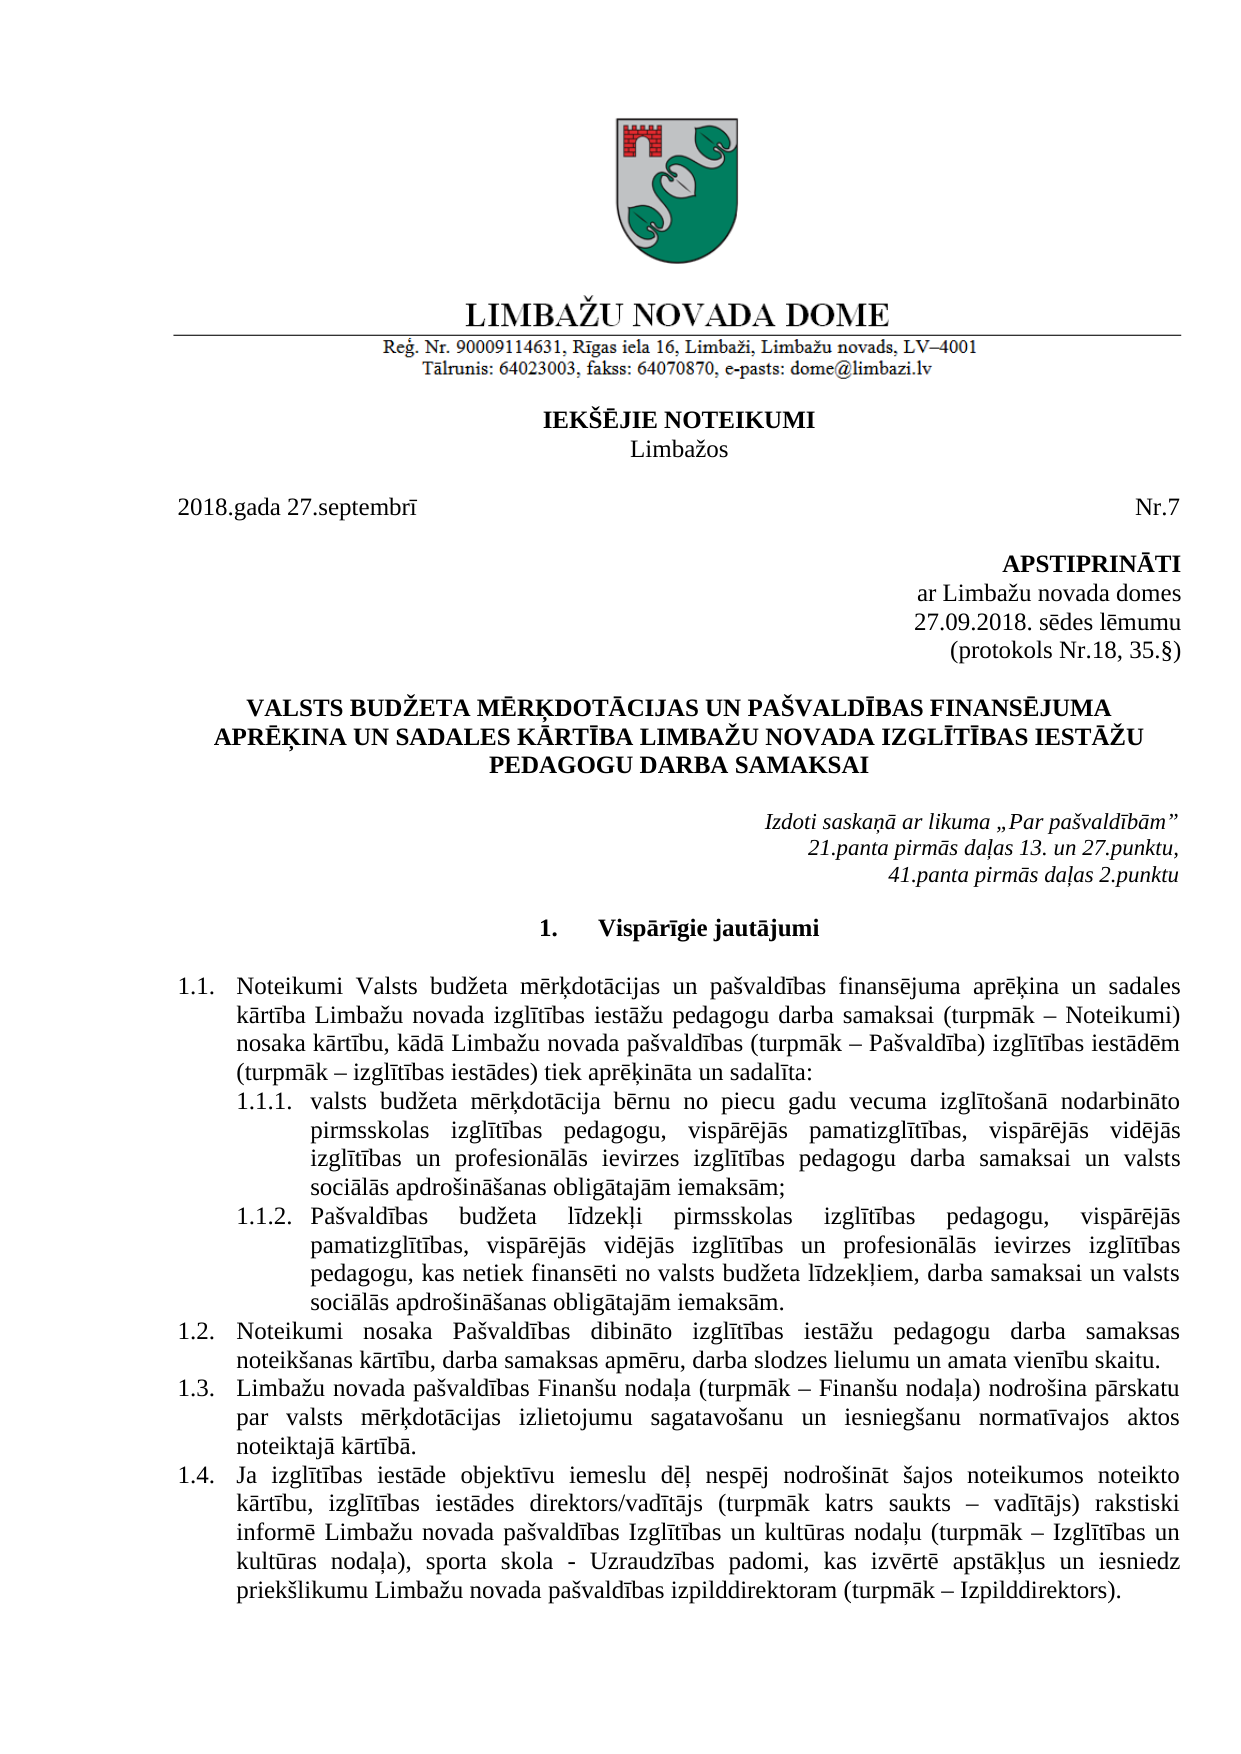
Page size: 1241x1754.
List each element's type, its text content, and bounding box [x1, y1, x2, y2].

text IEKŠĒJIE NOTEIKUMI [177, 379, 1181, 434]
list Limbažu novada pašvaldības Finanšu nodaļa (turpmāk – Finanšu nodaļa) nodrošina pārskatu par valsts mērķdotācijas izlietojumu sagatavošanu un iesniegšanu normatīvajos aktos noteiktajā kārtībā. [177, 1373, 1181, 1460]
text 2018.gada 27.septembrī Nr.7 [177, 492, 1181, 521]
text Izdoti saskaņā ar likuma „Par pašvaldībām” [177, 808, 1181, 834]
text ar Limbažu novada domes [177, 578, 1181, 607]
text 27.09.2018. sēdes lēmumu [177, 607, 1181, 636]
text APSTIPRINĀTI [177, 549, 1181, 578]
list Vispārīgie jautājumi [177, 913, 1181, 942]
list Noteikumi Valsts budžeta mērķdotācijas un pašvaldības finansējuma aprēķina un sadales kārtība Limbažu novada izglītības iestāžu pedagogu darba samaksai (turpmāk – Noteikumi) nosaka kārtību, kādā Limbažu novada pašvaldības (turpmāk – Pašvaldība) izglītības iestādēm (turpmāk – izglītības iestādes) tiek aprēķināta un sadalīta: [177, 971, 1181, 1086]
text 21.panta pirmās daļas 13. un 27.punktu, [177, 834, 1181, 861]
list valsts budžeta mērķdotācija bērnu no piecu gadu vecuma izglītošanā nodarbināto pirmsskolas izglītības pedagogu, vispārējās pamatizglītības, vispārējās vidējās izglītības un profesionālās ievirzes izglītības pedagogu darba samaksai un valsts sociālās apdrošināšanas obligātajām iemaksām; [236, 1086, 1181, 1201]
text Limbažos [177, 434, 1181, 463]
picture [0, 0, 1233, 379]
text 41.panta pirmās daļas 2.punktu [177, 861, 1181, 887]
text VALSTS BUDŽETA MĒRĶDOTĀCIJAS UN PAŠVALDĪBAS FINANSĒJUMA APRĒĶINA UN SADALES KĀRTĪBA LIMBAŽU NOVADA IZGLĪTĪBAS IESTĀŽU PEDAGOGU DARBA SAMAKSAI [177, 693, 1181, 779]
list Pašvaldības budžeta līdzekļi pirmsskolas izglītības pedagogu, vispārējās pamatizglītības, vispārējās vidējās izglītības un profesionālās ievirzes izglītības pedagogu, kas netiek finansēti no valsts budžeta līdzekļiem, darba samaksai un valsts sociālās apdrošināšanas obligātajām iemaksām. [236, 1201, 1181, 1316]
text (protokols Nr.18, 35.§) [177, 636, 1181, 664]
list Ja izglītības iestāde objektīvu iemeslu dēļ nespēj nodrošināt šajos noteikumos noteikto kārtību, izglītības iestādes direktors/vadītājs (turpmāk katrs saukts – vadītājs) rakstiski informē Limbažu novada pašvaldības Izglītības un kultūras nodaļu (turpmāk – Izglītības un kultūras nodaļa), sporta skola - Uzraudzības padomi, kas izvērtē apstākļus un iesniedz priekšlikumu Limbažu novada pašvaldības izpilddirektoram (turpmāk – Izpilddirektors). [177, 1460, 1181, 1603]
list Noteikumi nosaka Pašvaldības dibināto izglītības iestāžu pedagogu darba samaksas noteikšanas kārtību, darba samaksas apmēru, darba slodzes lielumu un amata vienību skaitu. [177, 1316, 1181, 1373]
